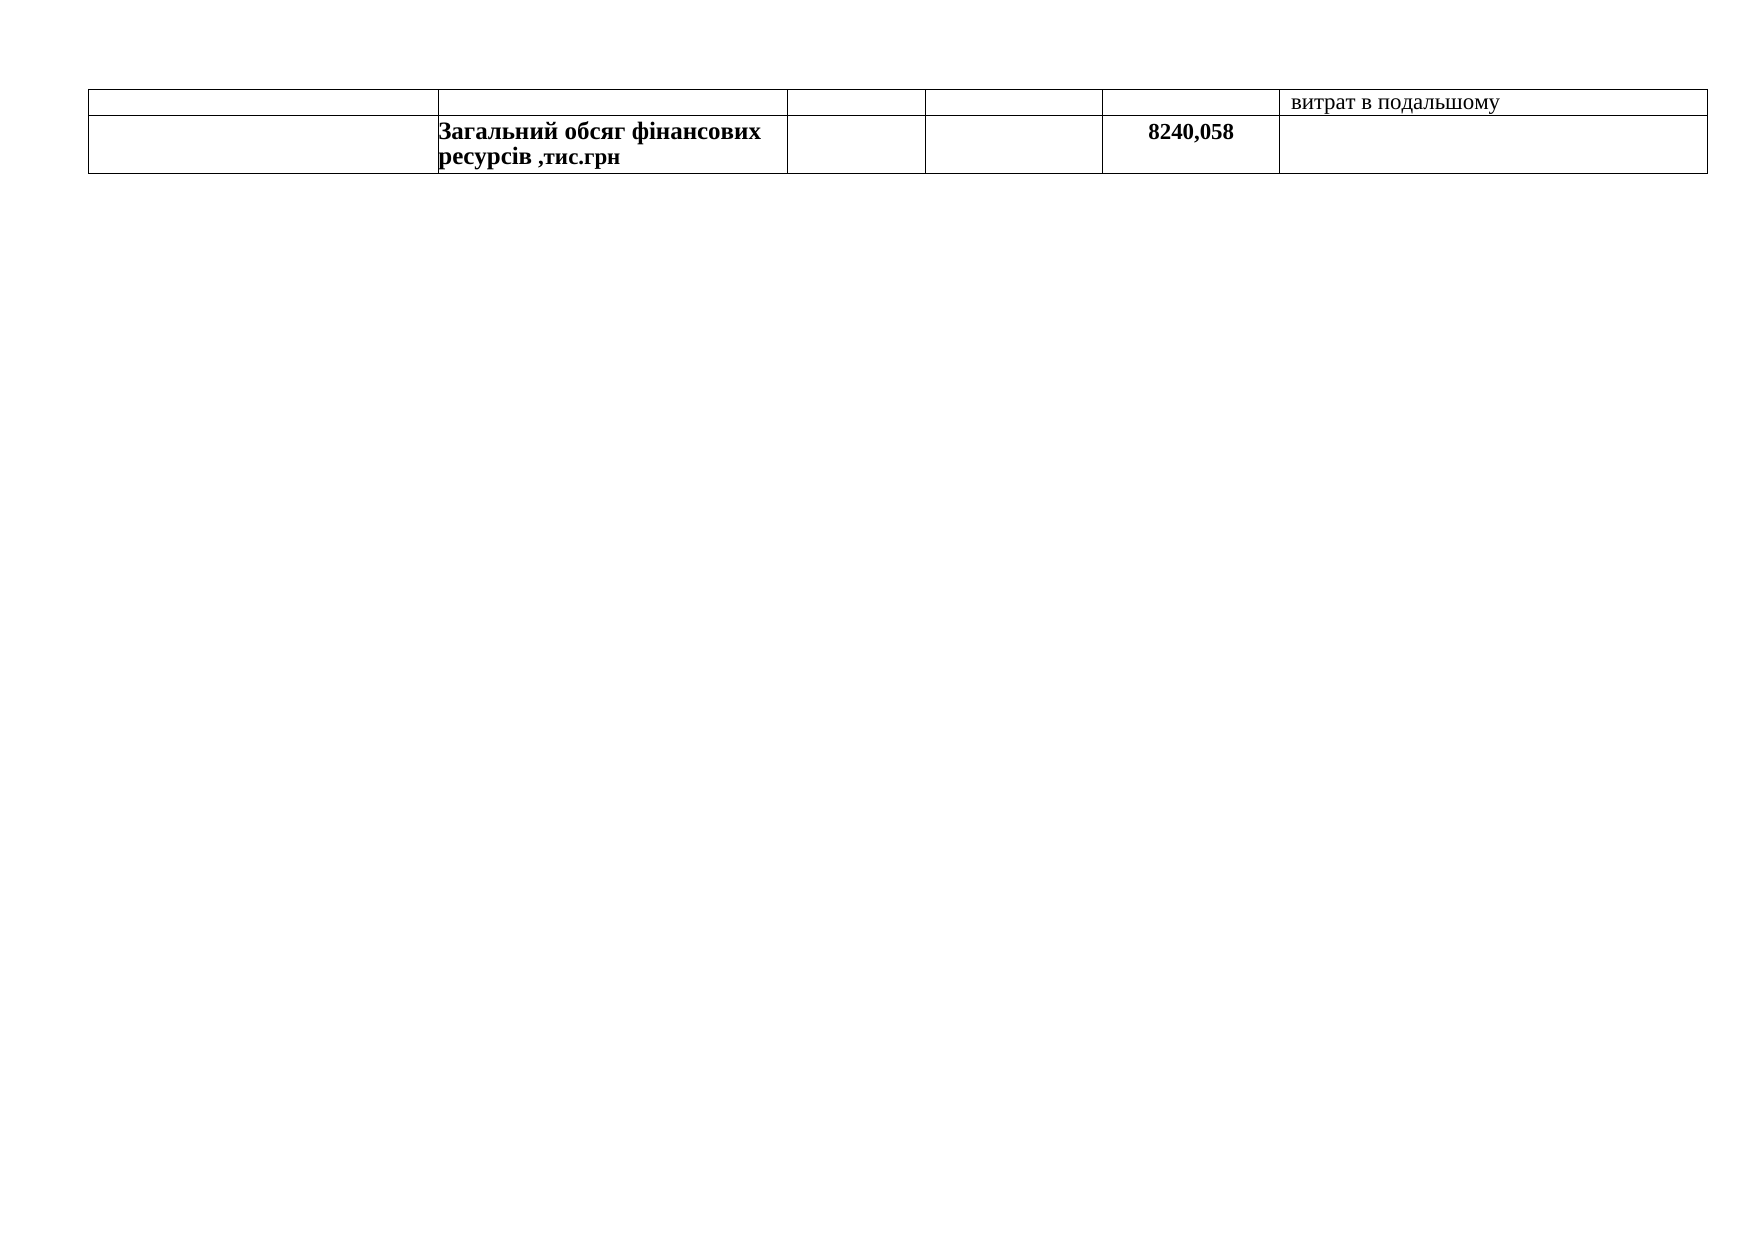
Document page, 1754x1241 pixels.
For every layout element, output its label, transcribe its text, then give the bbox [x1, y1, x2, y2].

table_cell [89, 116, 438, 172]
table_cell [788, 116, 925, 172]
table_cell Загальний обсяг фінансових ресурсів ,тис.грн [439, 116, 787, 172]
table_cell 8240,058 [1103, 116, 1279, 172]
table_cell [439, 90, 787, 115]
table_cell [1280, 90, 1707, 115]
table_cell [926, 116, 1102, 172]
table_cell [1280, 116, 1707, 172]
